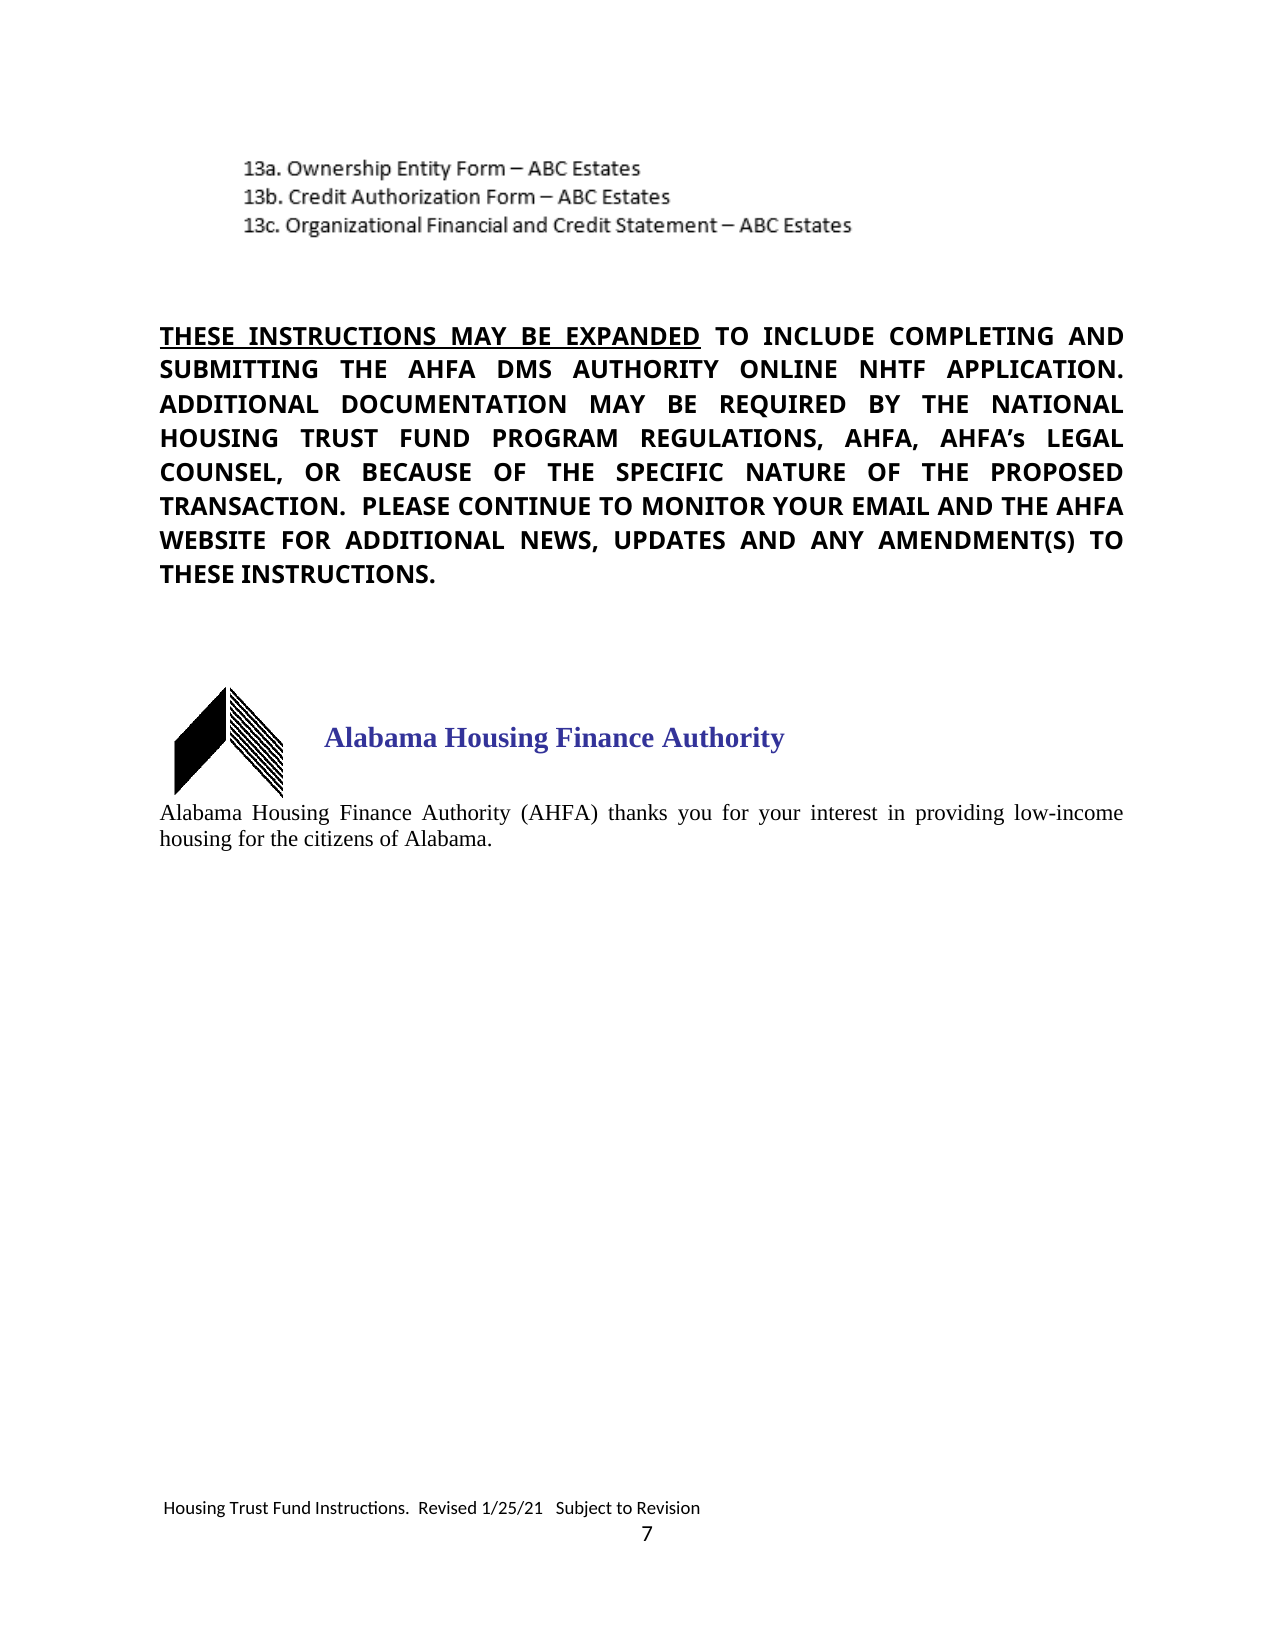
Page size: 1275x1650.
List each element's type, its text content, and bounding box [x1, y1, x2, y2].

text THESE INSTRUCTIONS MAY BE EXPANDED TO INCLUDE COMPLETING AND SUBMITTING THE AHFA DMS AUTHORITY ONLINE NHTF APPLICATION. ADDITIONAL DOCUMENTATION MAY BE REQUIRED BY THE NATIONAL HOUSING TRUST FUND PROGRAM REGULATIONS, AHFA, AHFA’s LEGAL COUNSEL, OR BECAUSE OF THE SPECIFIC NATURE OF THE PROPOSED TRANSACTION. PLEASE CONTINUE TO MONITOR YOUR EMAIL AND THE AHFA WEBSITE FOR ADDITIONAL NEWS, UPDATES AND ANY AMENDMENT(S) TO THESE INSTRUCTIONS. [159, 318, 1125, 591]
picture [172, 683, 284, 799]
table_header Alabama Housing Finance Authority [313, 659, 1082, 798]
table_header [161, 659, 313, 798]
text Alabama Housing Finance Authority (AHFA) thanks you for your interest in providing low-income housing for the citizens of Alabama. [159, 798, 1125, 851]
